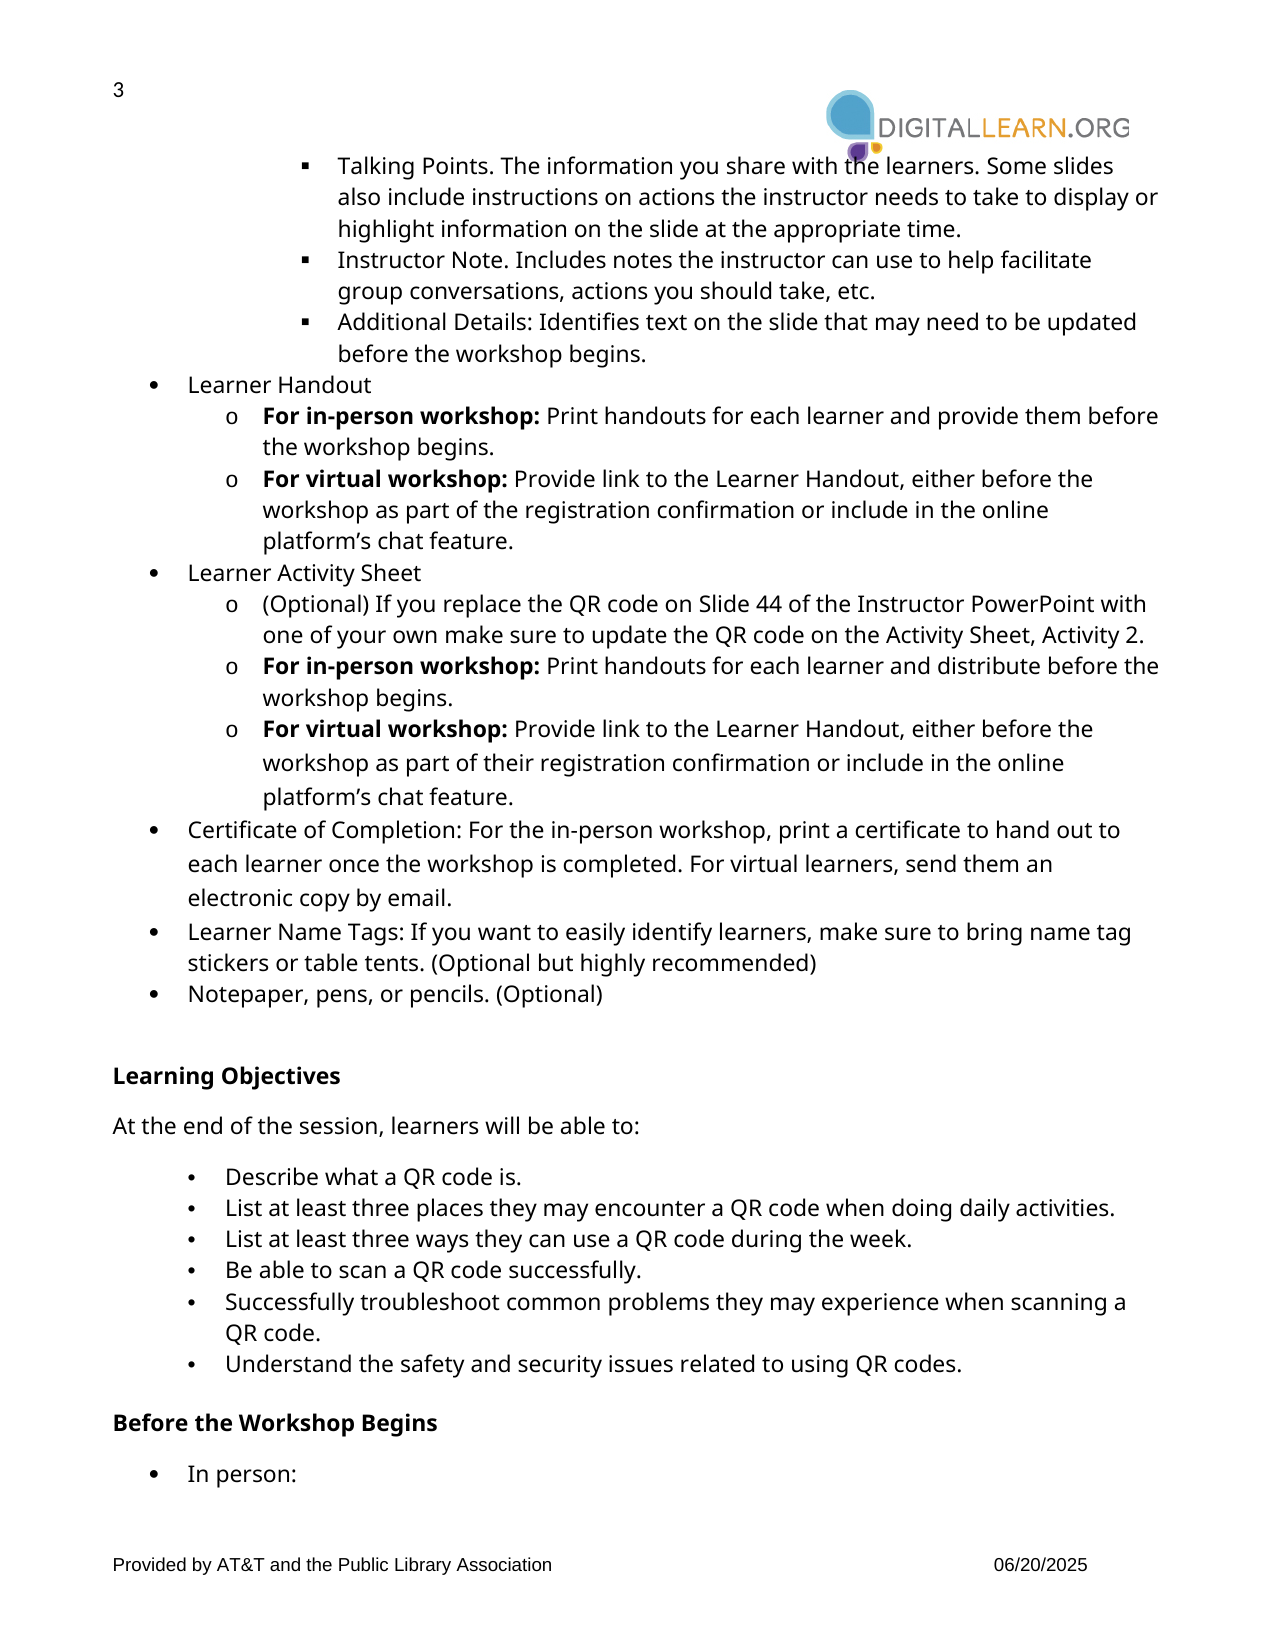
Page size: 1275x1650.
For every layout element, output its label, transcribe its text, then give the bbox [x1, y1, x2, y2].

list List at least three ways they can use a QR code during the week. [187, 1223, 1162, 1254]
list Instructor Note. Includes notes the instructor can use to help facilitate group conversations, actions you should take, etc. [300, 244, 1162, 306]
list Be able to scan a QR code successfully. [187, 1254, 1162, 1286]
list List at least three places they may encounter a QR code when doing daily activities. [187, 1192, 1162, 1223]
list Learner Handout [150, 369, 1162, 400]
text Before the Workshop Begins [112, 1407, 1162, 1438]
list In person: [150, 1458, 1162, 1489]
list For in-person workshop: Print handouts for each learner and distribute before the workshop begins. [225, 650, 1162, 713]
list Certificate of Completion: For the in-person workshop, print a certificate to hand out to each learner once the workshop is completed. For virtual learners, send them an electronic copy by email. [150, 814, 1162, 913]
list Talking Points. The information you share with the learners. Some slides also include instructions on actions the instructor needs to take to display or highlight information on the slide at the appropriate time. [300, 150, 1162, 244]
list For in-person workshop: Print handouts for each learner and provide them before the workshop begins. [225, 400, 1162, 463]
list Describe what a QR code is. [187, 1161, 1162, 1192]
list Notepaper, pens, or pencils. (Optional) [150, 978, 1162, 1009]
list Successfully troubleshoot common problems they may experience when scanning a QR code. [187, 1286, 1162, 1348]
list (Optional) If you replace the QR code on Slide 44 of the Instructor PowerPoint with one of your own make sure to update the QR code on the Activity Sheet, Activity 2. [225, 588, 1162, 650]
text At the end of the session, learners will be able to: [112, 1110, 1162, 1141]
list Learner Activity Sheet [150, 556, 1162, 588]
list Additional Details: Identifies text on the slide that may need to be updated before the workshop begins. [300, 306, 1162, 369]
text Learning Objectives [112, 1060, 1162, 1091]
list Understand the safety and security issues related to using QR codes. [187, 1348, 1162, 1407]
list For virtual workshop: Provide link to the Learner Handout, either before the workshop as part of the registration confirmation or include in the online platform’s chat feature. [225, 463, 1162, 556]
list Learner Name Tags: If you want to easily identify learners, make sure to bring name tag stickers or table tents. (Optional but highly recommended) [150, 916, 1162, 978]
list For virtual workshop: Provide link to the Learner Handout, either before the workshop as part of their registration confirmation or include in the online platform’s chat feature. [225, 713, 1162, 812]
picture [826, 90, 1129, 150]
